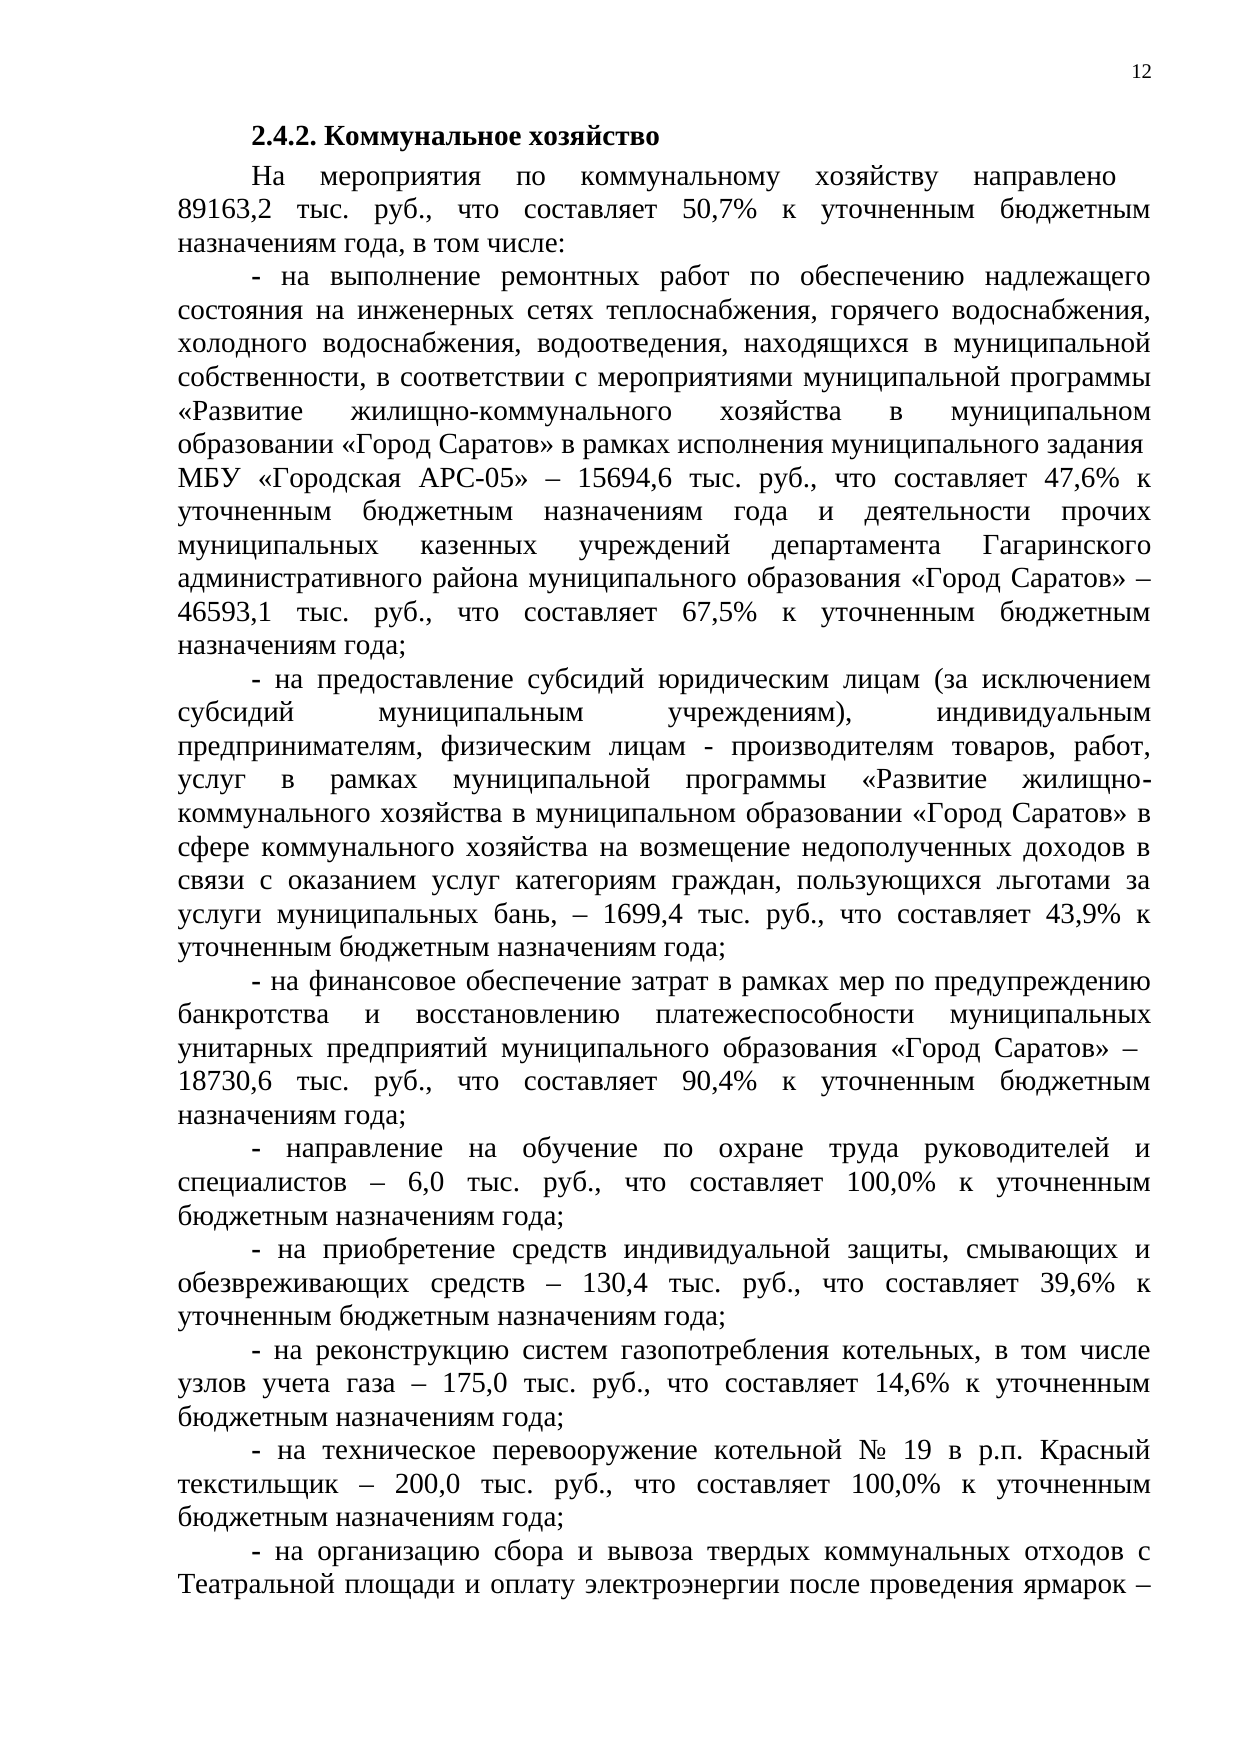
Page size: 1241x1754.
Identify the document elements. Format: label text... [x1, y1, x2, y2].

text - на выполнение ремонтных работ по обеспечению надлежащего состояния на инженерных сетях теплоснабжения, горячего водоснабжения, холодного водоснабжения, водоотведения, находящихся в муниципальной собственности, в соответствии с мероприятиями муниципальной программы «Развитие жилищно-коммунального хозяйства в муниципальном образовании «Город Саратов» в рамках исполнения муниципального задания МБУ «Городская АРС-05» – 15694,6 тыс. руб., что составляет 47,6% к уточненным бюджетным назначениям года и деятельности прочих муниципальных казенных учреждений департамента Гагаринского административного района муниципального образования «Город Саратов» – 46593,1 тыс. руб., что составляет 67,5% к уточненным бюджетным назначениям года; [177, 258, 1152, 661]
text - на предоставление субсидий юридическим лицам (за исключением субсидий муниципальным учреждениям), индивидуальным предпринимателям, физическим лицам - производителям товаров, работ, услуг в рамках муниципальной программы «Развитие жилищно-коммунального хозяйства в муниципальном образовании «Город Саратов» в сфере коммунального хозяйства на возмещение недополученных доходов в связи с оказанием услуг категориям граждан, пользующихся льготами за услуги муниципальных бань, – 1699,4 тыс. руб., что составляет 43,9% к уточненным бюджетным назначениям года; [177, 661, 1152, 963]
text 2.4.2. Коммунальное хозяйство [177, 118, 1152, 152]
text - на техническое перевооружение котельной № 19 в р.п. Красный текстильщик – 200,0 тыс. руб., что составляет 100,0% к уточненным бюджетным назначениям года; [177, 1432, 1152, 1533]
text - направление на обучение по охране труда руководителей и специалистов – 6,0 тыс. руб., что составляет 100,0% к уточненным бюджетным назначениям года; [177, 1131, 1152, 1231]
text - на реконструкцию систем газопотребления котельных, в том числе узлов учета газа – 175,0 тыс. руб., что составляет 14,6% к уточненным бюджетным назначениям года; [177, 1332, 1152, 1432]
text - на приобретение средств индивидуальной защиты, смывающих и обезвреживающих средств – 130,4 тыс. руб., что составляет 39,6% к уточненным бюджетным назначениям года; [177, 1231, 1152, 1332]
text На мероприятия по коммунальному хозяйству направлено 89163,2 тыс. руб., что составляет 50,7% к уточненным бюджетным назначениям года, в том числе: [177, 158, 1152, 258]
text - на финансовое обеспечение затрат в рамках мер по предупреждению банкротства и восстановлению платежеспособности муниципальных унитарных предприятий муниципального образования «Город Саратов» – 18730,6 тыс. руб., что составляет 90,4% к уточненным бюджетным назначениям года; [177, 963, 1152, 1131]
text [177, 1533, 1152, 1600]
